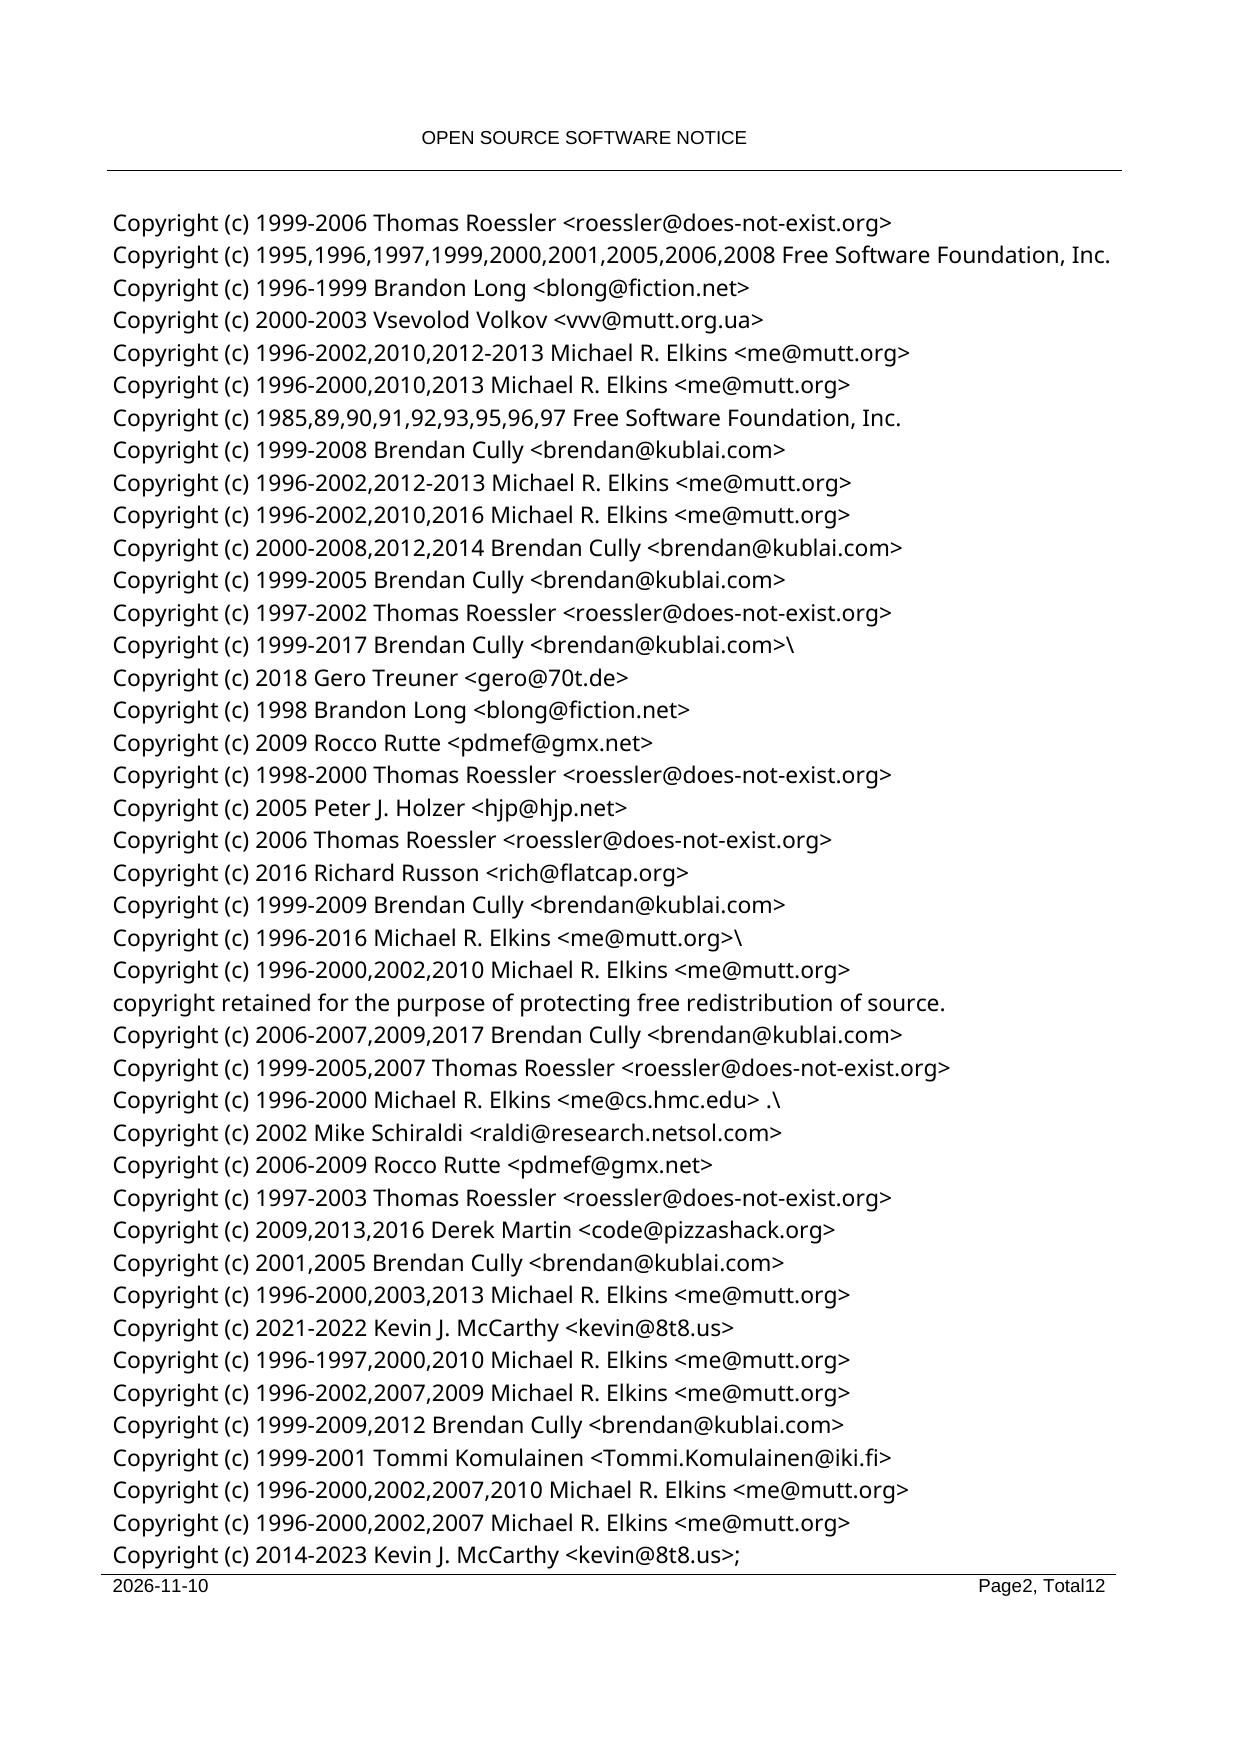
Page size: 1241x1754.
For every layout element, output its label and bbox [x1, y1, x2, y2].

text [112, 206, 1128, 1571]
